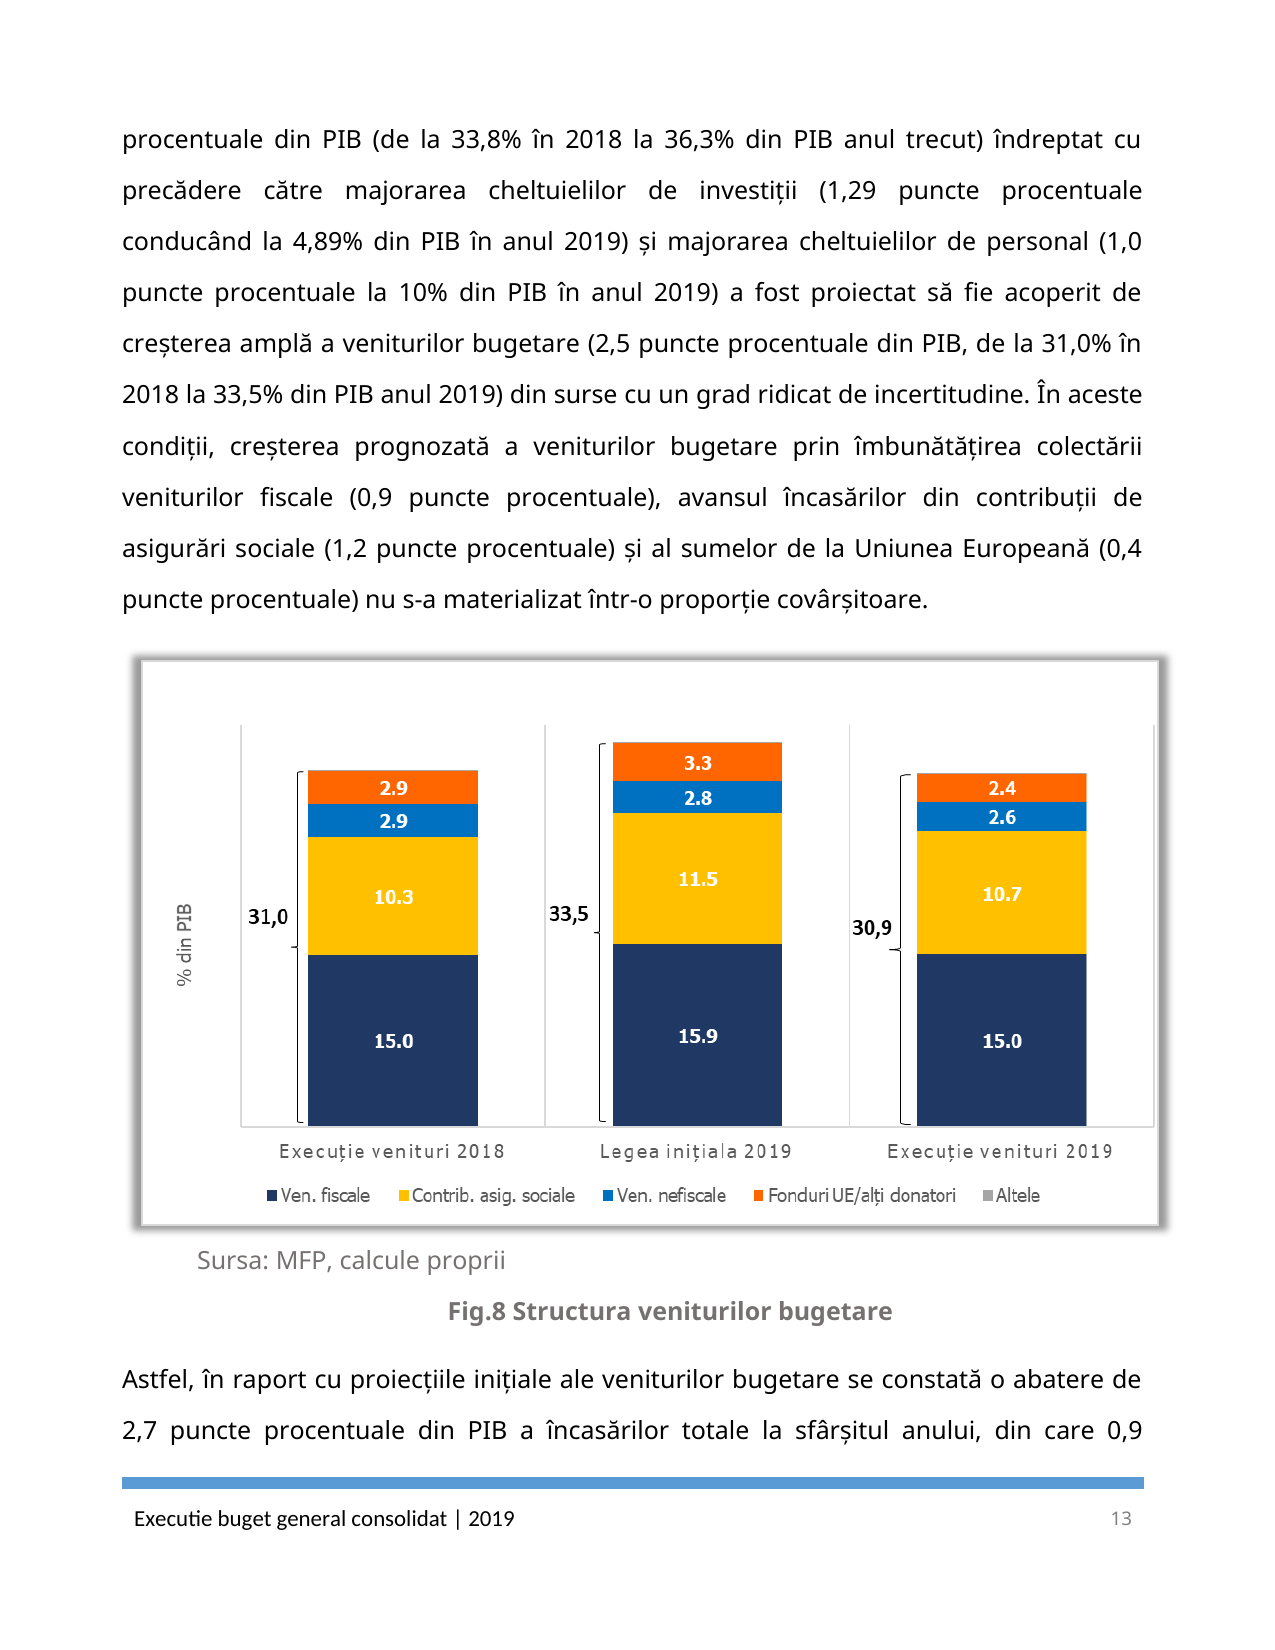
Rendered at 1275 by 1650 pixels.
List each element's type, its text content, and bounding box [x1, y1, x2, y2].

list Sursa: MFP, calcule proprii [197, 1243, 1144, 1277]
list Fig.8 Structura veniturilor bugetare [197, 1294, 1144, 1328]
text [122, 1361, 1144, 1447]
picture [121, 644, 1178, 1243]
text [122, 122, 1144, 615]
